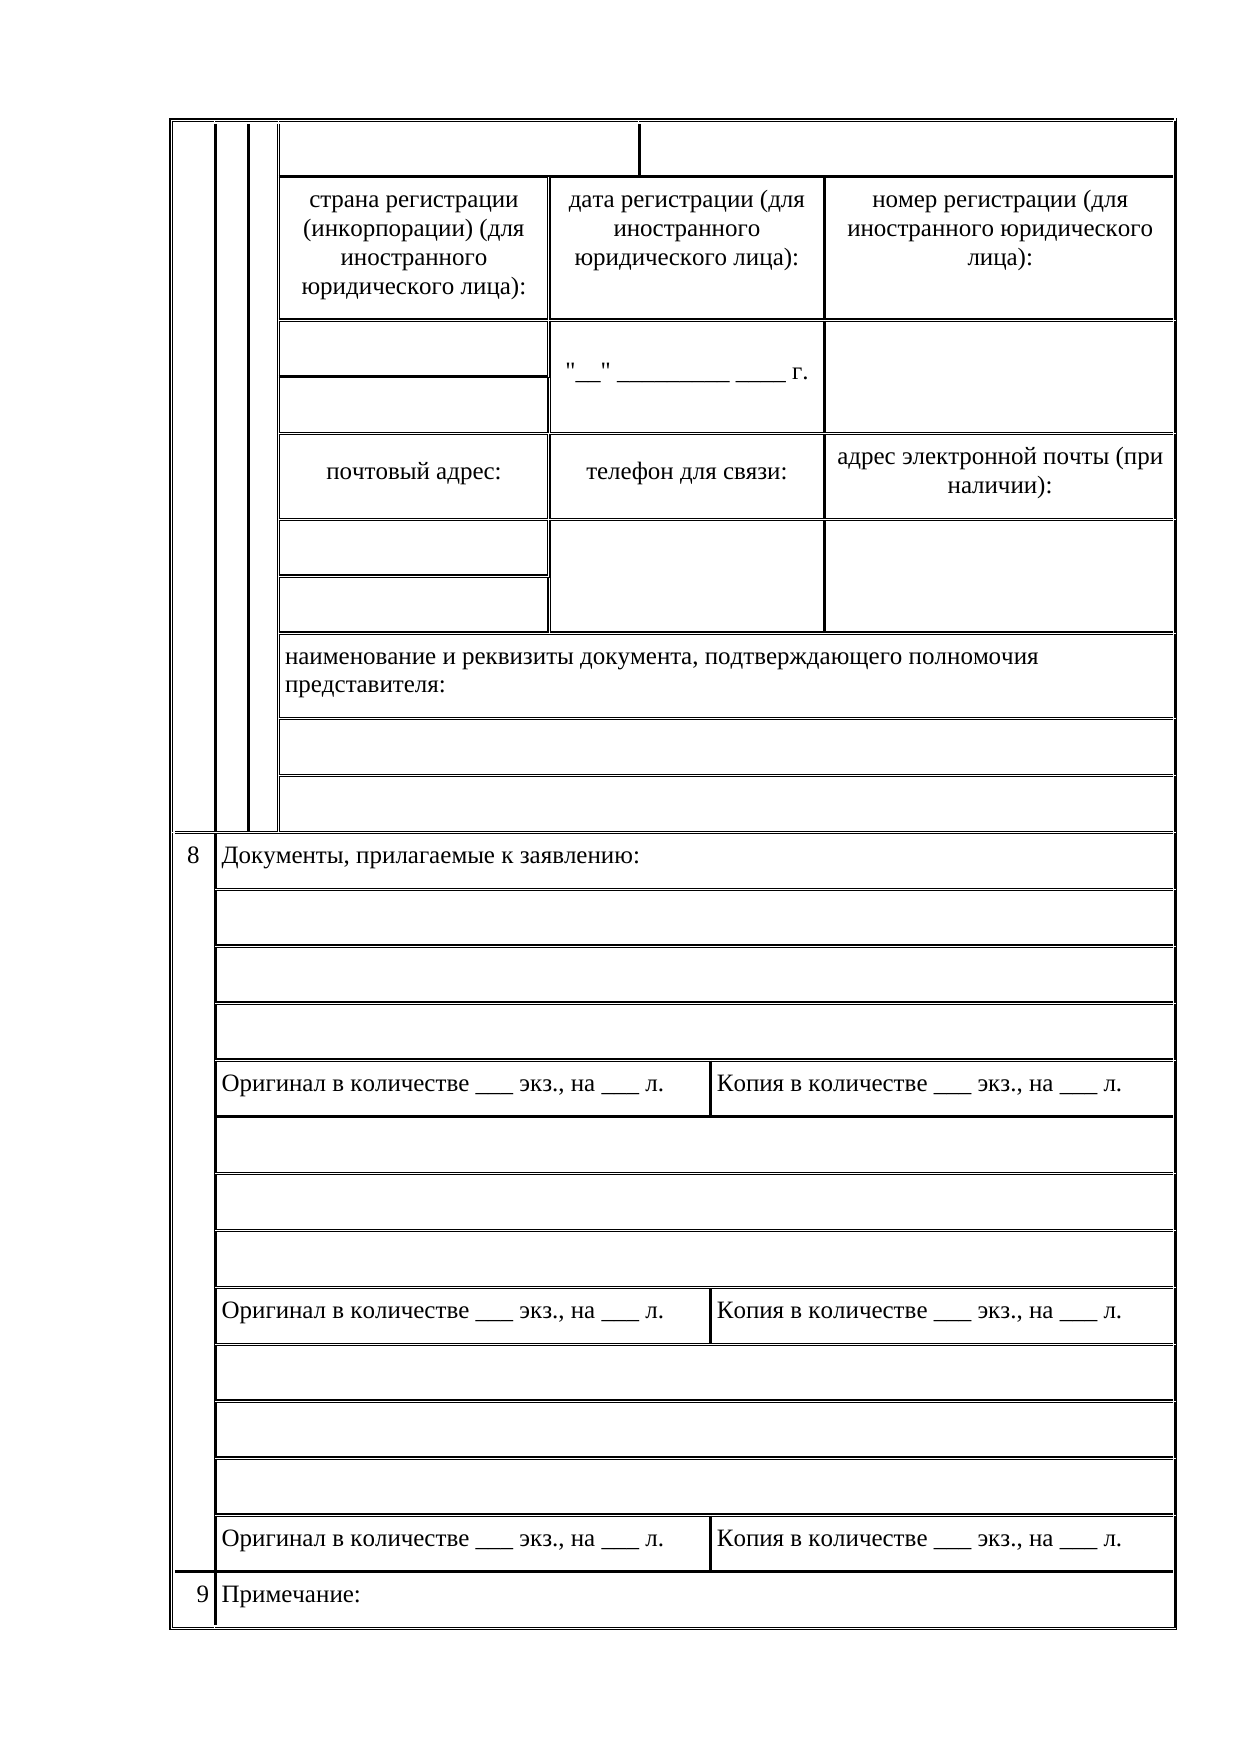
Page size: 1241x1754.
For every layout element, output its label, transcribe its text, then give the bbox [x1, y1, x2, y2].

table_cell [215, 1229, 1176, 1286]
table_cell страна регистрации (инкорпорации) (для иностранного юридического лица): [280, 178, 547, 318]
table_cell [639, 118, 1176, 175]
table_cell наименование и реквизиты документа, подтверждающего полномочия представителя: [280, 631, 1175, 717]
table_cell [280, 378, 547, 432]
table_cell [215, 1172, 1176, 1229]
table_cell [217, 1456, 1175, 1513]
table_cell телефон для связи: [551, 435, 823, 517]
table_cell [279, 774, 1176, 831]
table_cell [279, 120, 639, 175]
table_cell [217, 1001, 1175, 1058]
table_cell [826, 518, 1175, 631]
table_cell Оригинал в количестве ___ экз., на ___ л. [217, 1062, 709, 1115]
table_cell 9 [173, 1570, 215, 1627]
table_cell 8 [171, 831, 215, 1570]
table_cell [280, 322, 547, 375]
table_cell [280, 521, 547, 574]
table_cell [217, 1115, 1174, 1172]
table_cell [826, 318, 1175, 432]
table_cell [217, 944, 1175, 1001]
table_cell [217, 1343, 1175, 1399]
table_cell [551, 521, 823, 631]
table_cell дата регистрации (для иностранного юридического лица): [551, 178, 823, 318]
table_cell Примечание: [215, 1570, 1174, 1627]
table_cell номер регистрации (для иностранного юридического лица): [826, 175, 1174, 318]
table_cell Документы, прилагаемые к заявлению: [215, 831, 1176, 887]
table_cell адрес электронной почты (при наличии): [824, 432, 1176, 517]
table_cell Копия в количестве ___ экз., на ___ л. [712, 1513, 1175, 1570]
table_cell почтовый адрес: [280, 435, 547, 517]
table_cell Оригинал в количестве ___ экз., на ___ л. [217, 1517, 709, 1570]
table_cell [217, 1399, 1175, 1456]
table_cell [217, 888, 1175, 944]
table_cell [279, 717, 1176, 774]
table_cell Оригинал в количестве ___ экз., на ___ л. [217, 1289, 709, 1342]
table_cell Копия в количестве ___ экз., на ___ л. [712, 1058, 1175, 1115]
table_cell "__" _________ ____ г. [551, 322, 823, 432]
table_cell [280, 578, 547, 631]
table_cell Копия в количестве ___ экз., на ___ л. [710, 1286, 1176, 1342]
